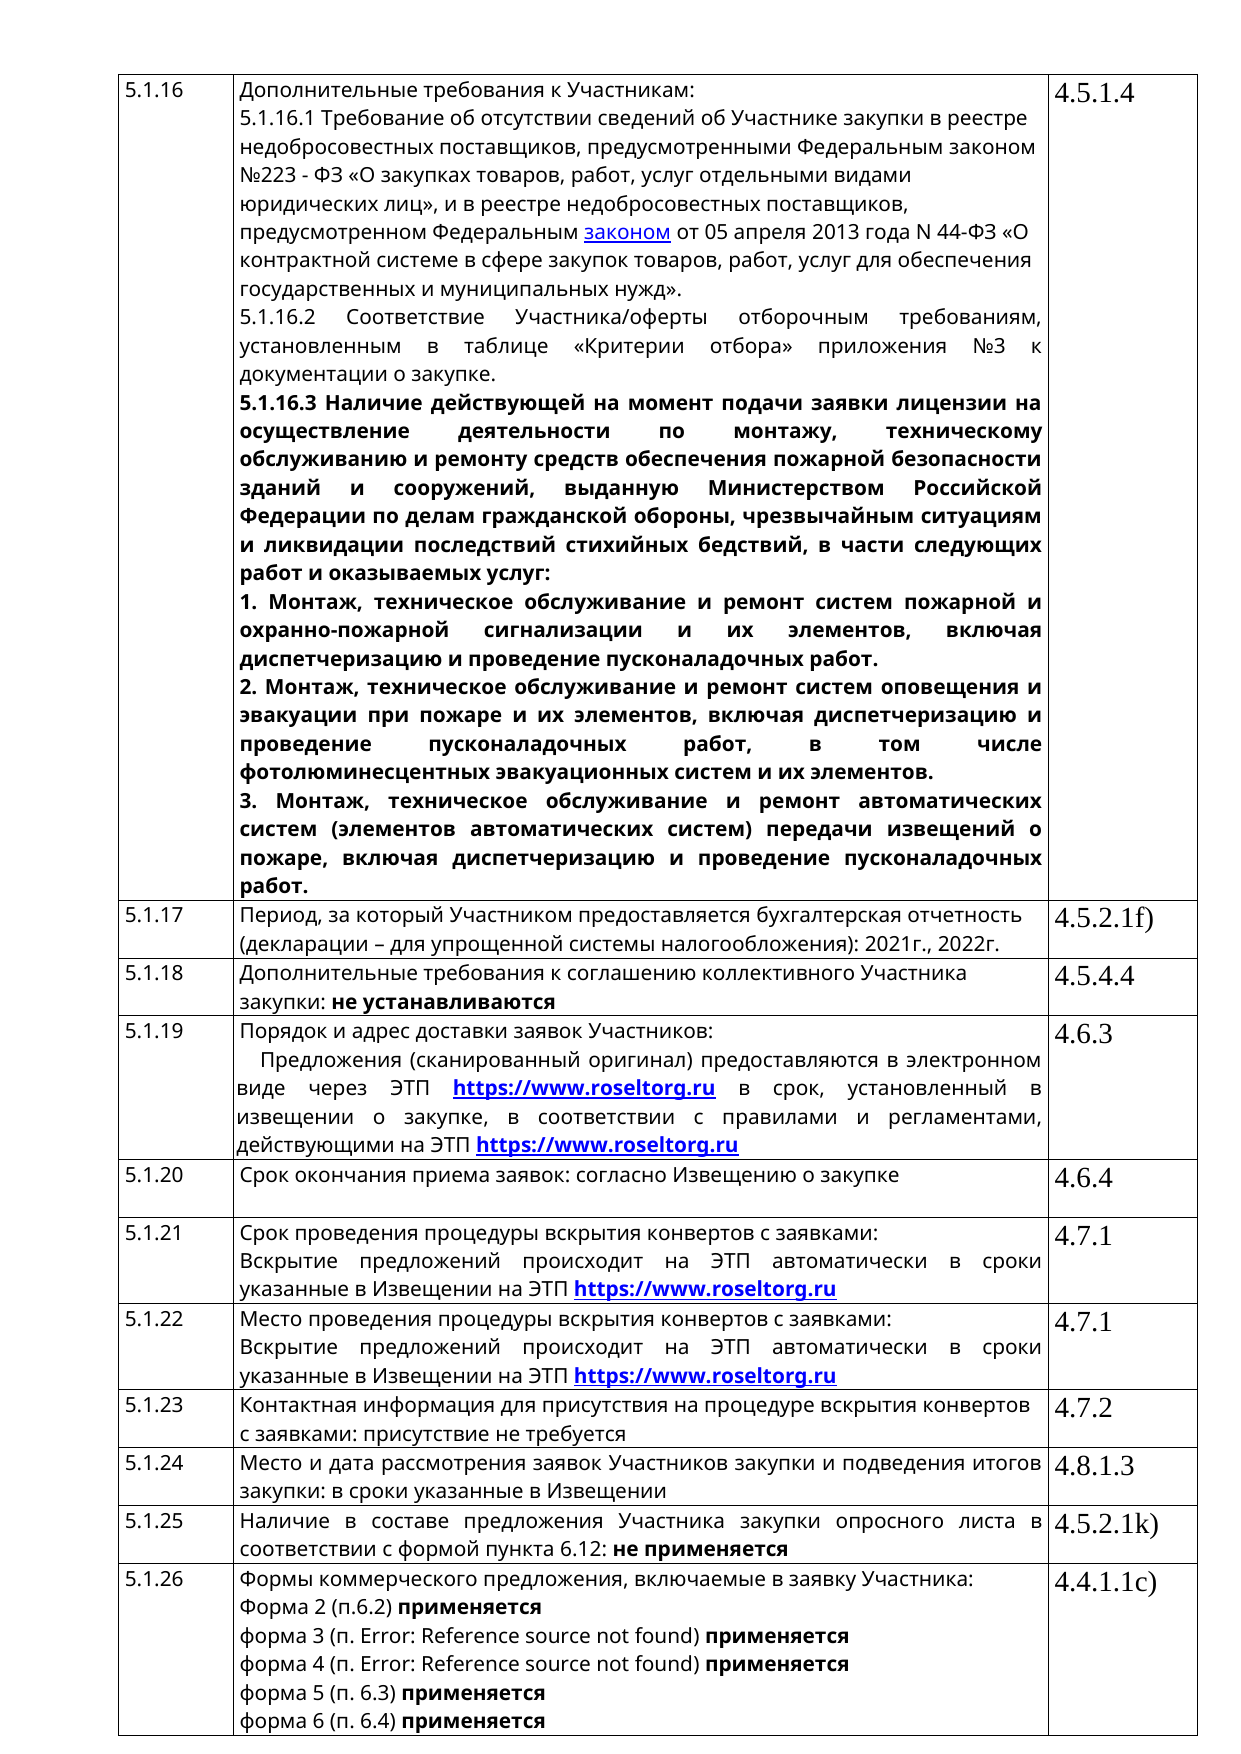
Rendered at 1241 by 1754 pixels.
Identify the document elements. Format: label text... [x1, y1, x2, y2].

table_cell 4.5.1.4 [1049, 75, 1197, 899]
table_cell Контактная информация для присутствия на процедуре вскрытия конвертов с заявками: присутствие не требуется [234, 1390, 1048, 1447]
table_cell [119, 1016, 233, 1159]
table_cell [119, 75, 233, 899]
table_cell 4.8.1.2 [1049, 1448, 1197, 1505]
table_cell [119, 1564, 233, 1735]
table_cell Дополнительные требования к соглашению коллективного Участника закупки: не устанавливаются [234, 959, 1048, 1015]
table_cell 4.4.1.1c) [1049, 1564, 1197, 1735]
table_cell 4.7.1 [1049, 1304, 1197, 1389]
table_cell 4.5.2.1f) [1049, 901, 1197, 957]
table_cell 4.6.3 [1049, 1016, 1197, 1159]
table_cell Период, за который Участником предоставляется бухгалтерская отчетность (декларации – для упрощенной системы налогообложения): 2021г., 2022г. [234, 901, 1048, 957]
table_cell Срок проведения процедуры вскрытия конвертов с заявками: Вскрытие предложений происходит на ЭТП автоматически в сроки указанные в Извещении на ЭТП https://www.roseltorg.ru [234, 1218, 1048, 1303]
table_cell Формы коммерческого предложения, включаемые в заявку Участника: Форма 2 (п.6.2) применяется форма 3 (п. 6.3) применяется форма 4 (п. 6.4) применяется форма 5 (п. 6.5) применяется форма 6 (п. 6.6) применяется [234, 1564, 1048, 1735]
table_cell Срок окончания приема заявок: согласно Извещению о закупке [234, 1160, 1048, 1217]
table_cell 4.7.2 [1049, 1390, 1197, 1447]
table_cell Дополнительные требования к Участникам: 5.1.16.1 Требование об отсутствии сведений об Участнике закупки в реестре недобросовестных поставщиков, предусмотренными Федеральным законом №223 - ФЗ «О закупках товаров, работ, услуг отдельными видами юридических лиц», и в реестре недобросовестных поставщиков, предусмотренном Федеральным законом от 05 апреля 2013 года N 44-ФЗ «О контрактной системе в сфере закупок товаров, работ, услуг для обеспечения государственных и муниципальных нужд». 5.1.16.2 Соответствие Участника/оферты отборочным требованиям, установленным в таблице «Критерии отбора» приложения №3 к документации о закупке. 5.1.16.3 Наличие действующей на момент подачи заявки лицензии на осуществление деятельности по монтажу, техническому обслуживанию и ремонту средств обеспечения пожарной безопасности зданий и сооружений, выданную Министерством Российской Федерации по делам гражданской обороны, чрезвычайным ситуациям и ликвидации последствий стихийных бедствий, в части следующих работ и оказываемых услуг: 1. Монтаж, техническое обслуживание и ремонт систем пожарной и охранно-пожарной сигнализации и их элементов, включая диспетчеризацию и проведение пусконаладочных работ. 2. Монтаж, техническое обслуживание и ремонт систем оповещения и эвакуации при пожаре и их элементов, включая диспетчеризацию и проведение пусконаладочных работ, в том числе фотолюминесцентных эвакуационных систем и их элементов. 3. Монтаж, техническое обслуживание и ремонт автоматических систем (элементов автоматических систем) передачи извещений о пожаре, включая диспетчеризацию и проведение пусконаладочных работ. [234, 75, 1048, 899]
table_cell 4.6.4 [1049, 1160, 1197, 1217]
table_cell Порядок и адрес доставки заявок Участников: Предложения (сканированный оригинал) предоставляются в электронном виде через ЭТП https://www.roseltorg.ru в срок, установленный в извещении о закупке, в соответствии с правилами и регламентами, действующими на ЭТП https://www.roseltorg.ru [234, 1016, 1048, 1159]
table_cell Наличие в составе предложения Участника закупки опросного листа в соответствии с формой пункта 6.12: не применяется [234, 1506, 1048, 1563]
table_cell 4.5.4.4 [1049, 959, 1197, 1015]
table_cell Место проведения процедуры вскрытия конвертов с заявками: Вскрытие предложений происходит на ЭТП автоматически в сроки указанные в Извещении на ЭТП https://www.roseltorg.ru [234, 1304, 1048, 1389]
table_cell 4.7.1 [1049, 1218, 1197, 1303]
table_cell Место и дата рассмотрения заявок Участников закупки и подведения итогов закупки: в сроки указанные в Извещении [234, 1448, 1048, 1505]
table_cell [119, 959, 233, 1015]
table_cell [119, 1448, 233, 1505]
table_cell [119, 1160, 233, 1217]
table_cell [119, 1218, 233, 1303]
table_cell 4.5.2.1k) [1049, 1506, 1197, 1563]
table_cell [119, 1390, 233, 1447]
table_cell [119, 1304, 233, 1389]
table_cell [119, 1506, 233, 1563]
table_cell [119, 901, 233, 957]
